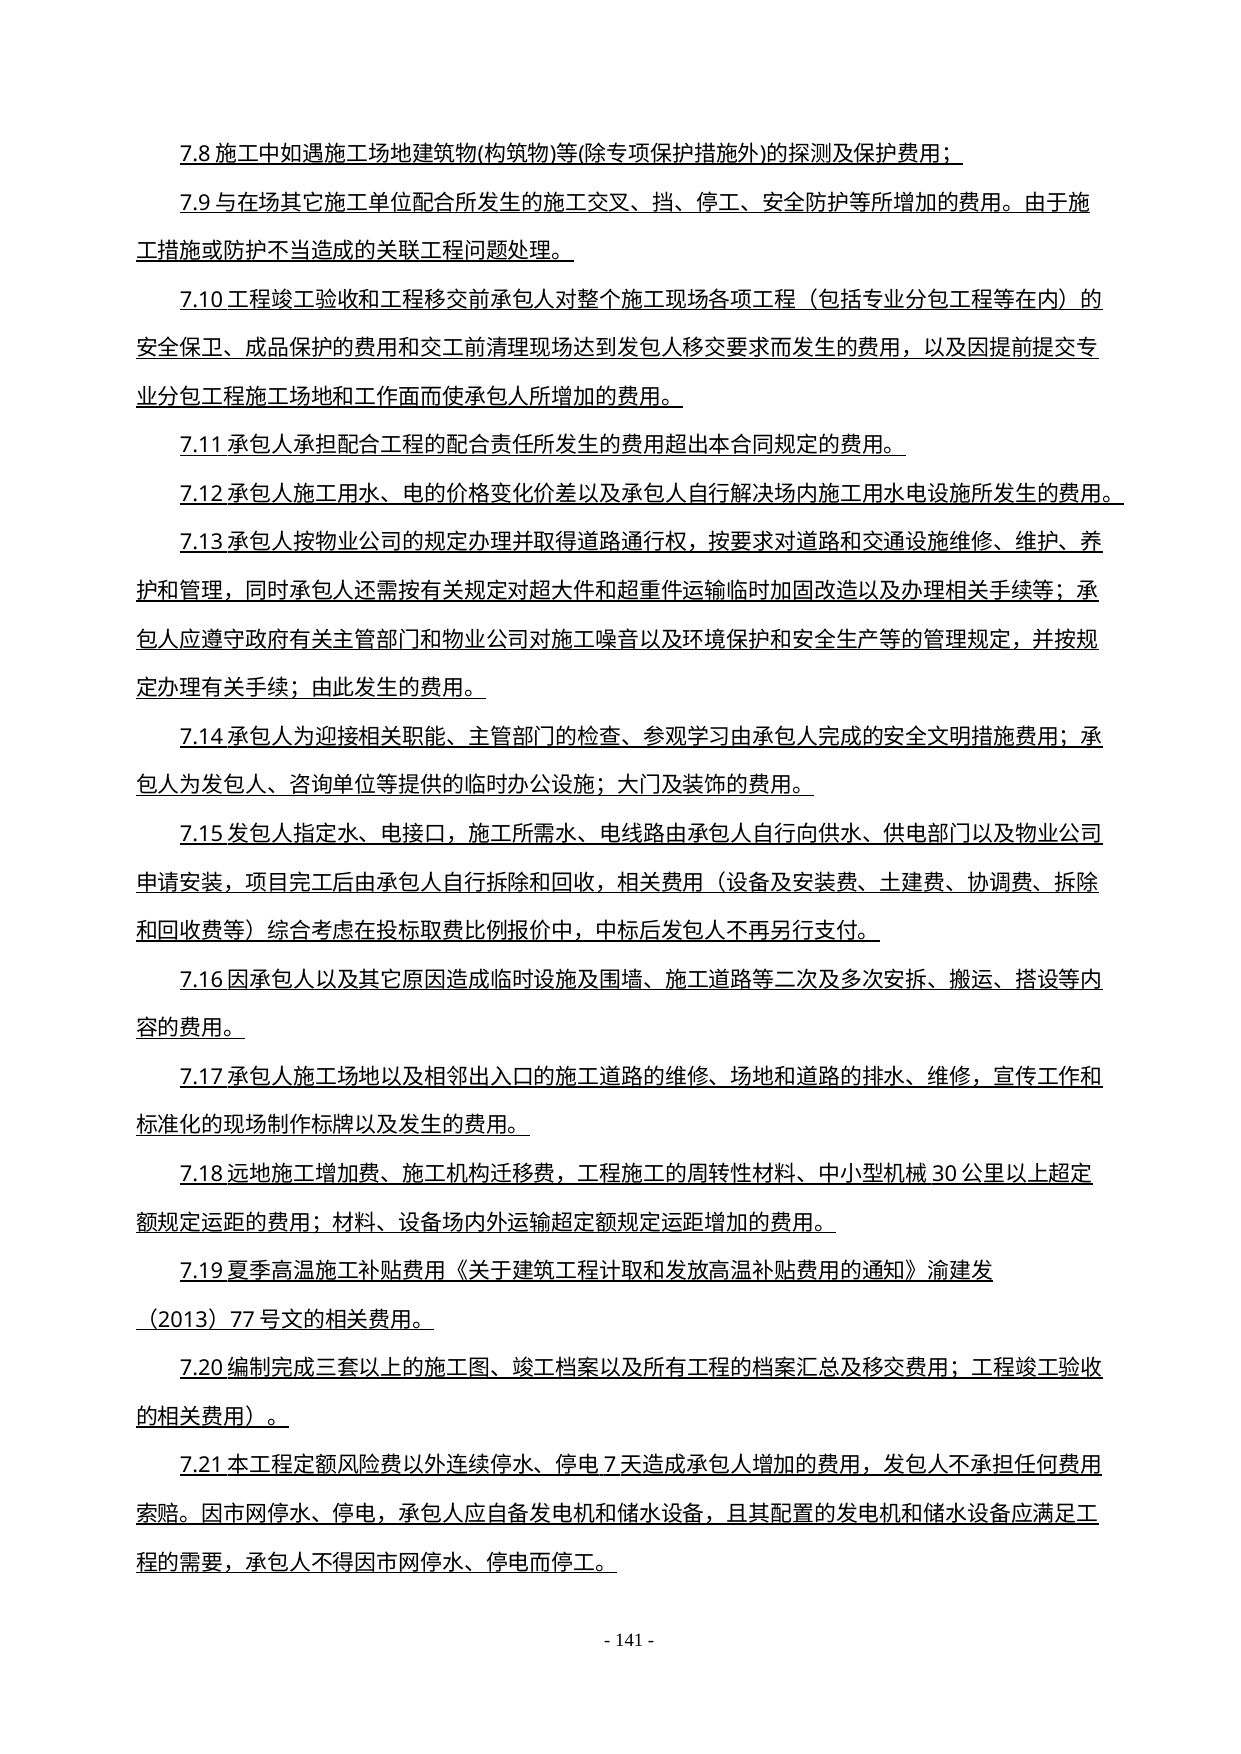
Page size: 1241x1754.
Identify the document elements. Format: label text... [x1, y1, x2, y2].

text 7.13承包人按物业公司的规定办理并取得道路通行权，按要求对道路和交通设施维修、维护、养护和管理，同时承包人还需按有关规定对超大件和超重件运输临时加固改造以及办理相关手续等；承包人应遵守政府有关主管部门和物业公司对施工噪音以及环境保护和安全生产等的管理规定，并按规定办理有关手续；由此发生的费用。 [136, 524, 1111, 702]
text 7.10工程竣工验收和工程移交前承包人对整个施工现场各项工程（包括专业分包工程等在内）的安全保卫、成品保护的费用和交工前清理现场达到发包人移交要求而发生的费用，以及因提前提交专业分包工程施工场地和工作面而使承包人所增加的费用。 [136, 281, 1111, 411]
text 7.18远地施工增加费、施工机构迁移费，工程施工的周转性材料、中小型机械30公里以上超定额规定运距的费用；材料、设备场内外运输超定额规定运距增加的费用。 [136, 1155, 1111, 1237]
text 7.21本工程定额风险费以外连续停水、停电7天造成承包人增加的费用，发包人不承担任何费用索赔。因市网停水、停电，承包人应自备发电机和储水设备，且其配置的发电机和储水设备应满足工程的需要，承包人不得因市网停水、停电而停工。 [136, 1447, 1111, 1577]
text 7.20编制完成三套以上的施工图、竣工档案以及所有工程的档案汇总及移交费用；工程竣工验收的相关费用）。 [136, 1349, 1111, 1431]
text 7.15发包人指定水、电接口，施工所需水、电线路由承包人自行向供水、供电部门以及物业公司申请安装，项目完工后由承包人自行拆除和回收，相关费用（设备及安装费、土建费、协调费、拆除和回收费等）综合考虑在投标取费比例报价中，中标后发包人不再另行支付。 [136, 815, 1111, 945]
text 7.14承包人为迎接相关职能、主管部门的检查、参观学习由承包人完成的安全文明措施费用；承包人为发包人、咨询单位等提供的临时办公设施；大门及装饰的费用。 [136, 718, 1111, 799]
text 7.12承包人施工用水、电的价格变化价差以及承包人自行解决场内施工用水电设施所发生的费用。 [136, 475, 1111, 508]
text 7.9与在场其它施工单位配合所发生的施工交叉、挡、停工、安全防护等所增加的费用。由于施工措施或防护不当造成的关联工程问题处理。 [136, 184, 1111, 265]
text 7.17承包人施工场地以及相邻出入口的施工道路的维修、场地和道路的排水、维修，宣传工作和标准化的现场制作标牌以及发生的费用。 [136, 1058, 1111, 1139]
text 7.11承包人承担配合工程的配合责任所发生的费用超出本合同规定的费用。 [136, 427, 1111, 459]
text 7.19夏季高温施工补贴费用《关于建筑工程计取和发放高温补贴费用的通知》渝建发（2013）77号文的相关费用。 [136, 1252, 1111, 1334]
text 7.16因承包人以及其它原因造成临时设施及围墙、施工道路等二次及多次安拆、搬运、搭设等内容的费用。 [136, 961, 1111, 1042]
text 7.8施工中如遇施工场地建筑物(构筑物)等(除专项保护措施外)的探测及保护费用； [136, 136, 1111, 168]
